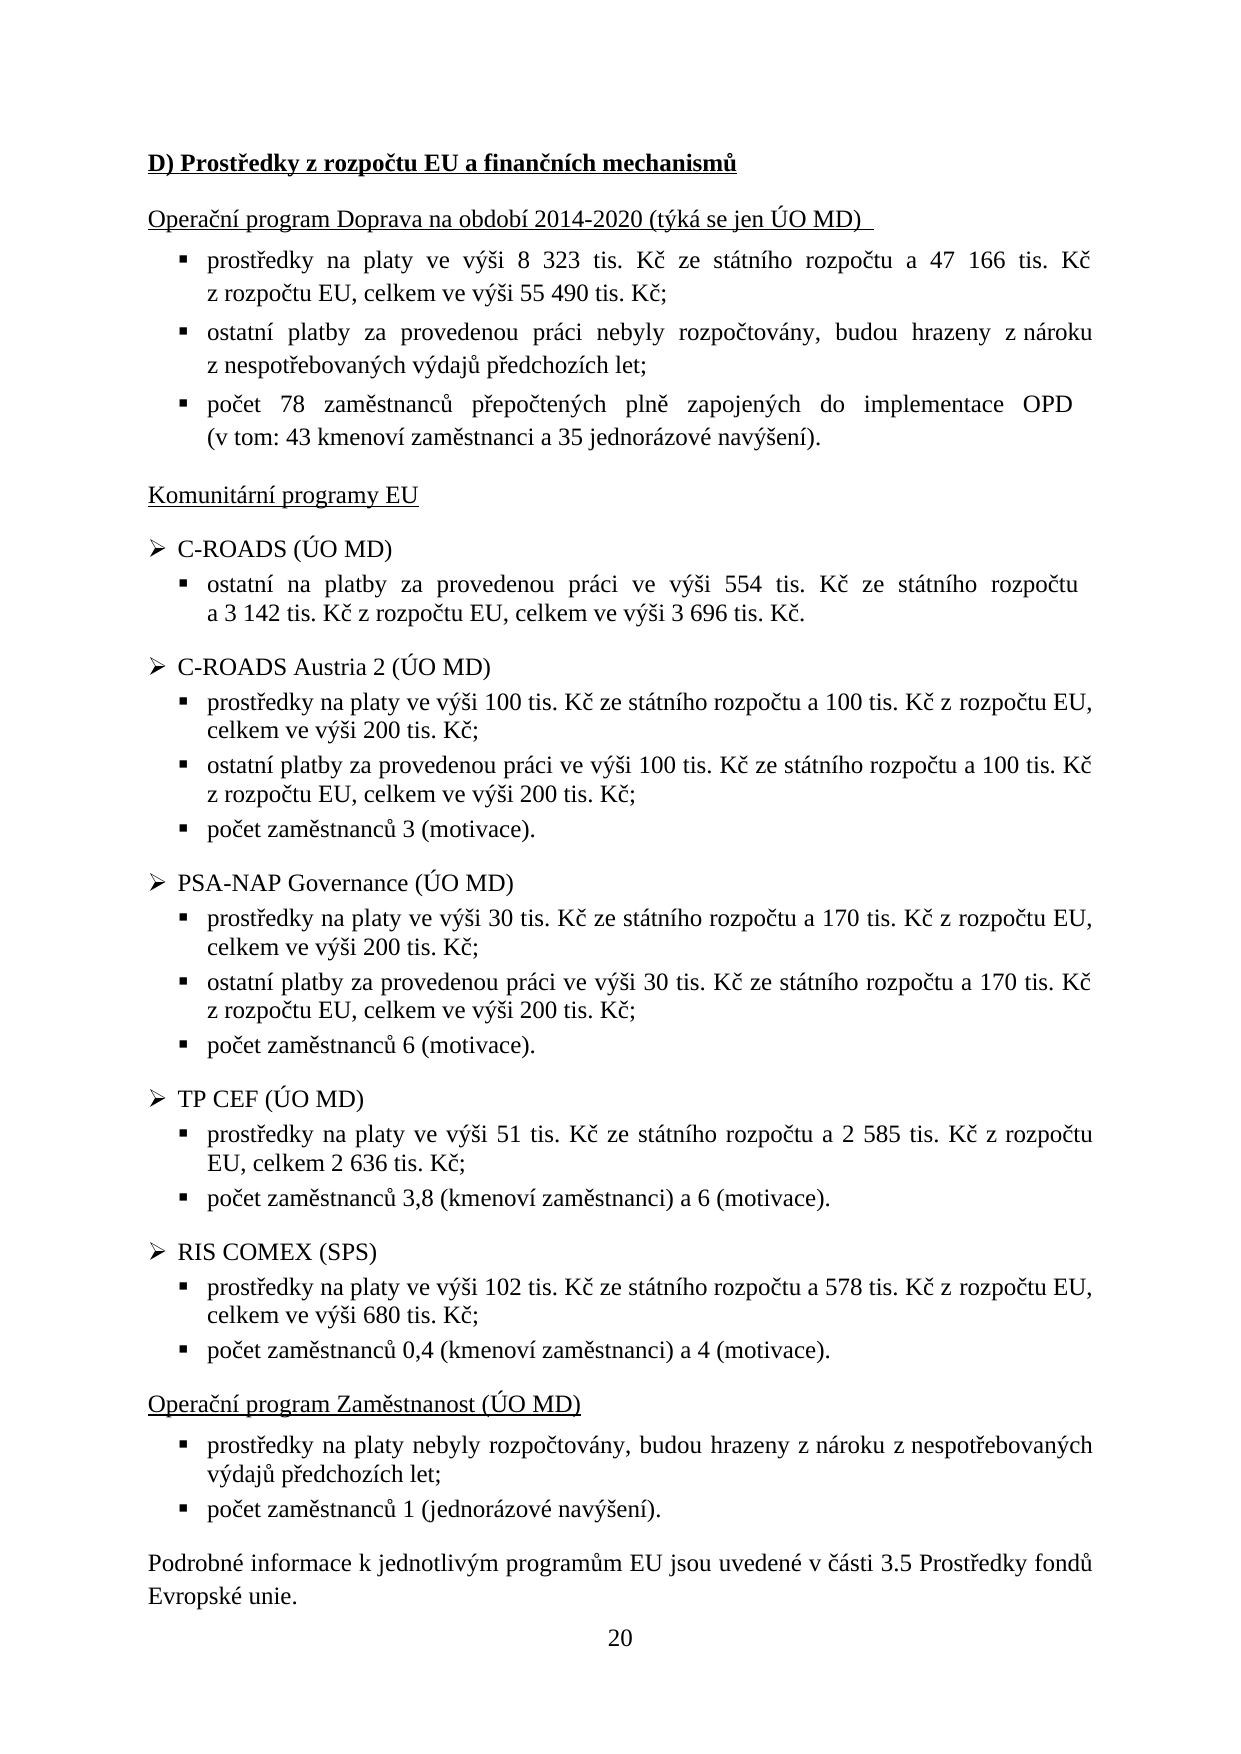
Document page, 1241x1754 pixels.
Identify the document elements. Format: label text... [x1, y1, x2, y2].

list prostředky na platy ve výši 30 tis. Kč ze státního rozpočtu a 170 tis. Kč z rozpočtu EU, celkem ve výši 200 tis. Kč; [177, 903, 1093, 961]
list ostatní platby za provedenou práci ve výši 100 tis. Kč ze státního rozpočtu a 100 tis. Kč z rozpočtu EU, celkem ve výši 200 tis. Kč; [177, 751, 1093, 808]
list počet zaměstnanců 3 (motivace). [177, 814, 1093, 843]
list počet zaměstnanců 6 (motivace). [177, 1031, 1093, 1059]
list RIS COMEX (SPS) [148, 1237, 1093, 1266]
list prostředky na platy ve výši 8 323 tis. Kč ze státního rozpočtu a 47 166 tis. Kč z rozpočtu EU, celkem ve výši 55 490 tis. Kč; [177, 245, 1093, 307]
list počet zaměstnanců 3,8 (kmenoví zaměstnanci) a 6 (motivace). [177, 1183, 1093, 1212]
text Operační program Zaměstnanost (ÚO MD) [148, 1389, 1093, 1418]
list ostatní platby za provedenou práci ve výši 30 tis. Kč ze státního rozpočtu a 170 tis. Kč z rozpočtu EU, celkem ve výši 200 tis. Kč; [177, 967, 1093, 1024]
list prostředky na platy ve výši 102 tis. Kč ze státního rozpočtu a 578 tis. Kč z rozpočtu EU, celkem ve výši 680 tis. Kč; [177, 1272, 1093, 1329]
list PSA-NAP Governance (ÚO MD) [148, 868, 1093, 897]
list počet zaměstnanců 0,4 (kmenoví zaměstnanci) a 4 (motivace). [177, 1336, 1093, 1364]
list prostředky na platy ve výši 100 tis. Kč ze státního rozpočtu a 100 tis. Kč z rozpočtu EU, celkem ve výši 200 tis. Kč; [177, 687, 1093, 744]
text Podrobné informace k jednotlivým programům EU jsou uvedené v části 3.5 Prostředky fondů Evropské unie. [148, 1548, 1093, 1610]
list prostředky na platy nebyly rozpočtovány, budou hrazeny z nároku z nespotřebovaných výdajů předchozích let; [177, 1431, 1093, 1488]
subtitle D) Prostředky z rozpočtu EU a finančních mechanismů [148, 148, 1093, 176]
list ostatní na platby za provedenou práci ve výši 554 tis. Kč ze státního rozpočtu a 3 142 tis. Kč z rozpočtu EU, celkem ve výši 3 696 tis. Kč. [177, 569, 1093, 627]
list počet zaměstnanců 1 (jednorázové navýšení). [177, 1494, 1093, 1523]
subtitle Operační program Doprava na období 2014-2020 (týká se jen ÚO MD) [148, 204, 1093, 232]
list prostředky na platy ve výši 51 tis. Kč ze státního rozpočtu a 2 585 tis. Kč z rozpočtu EU, celkem 2 636 tis. Kč; [177, 1119, 1093, 1177]
list C-ROADS Austria 2 (ÚO MD) [148, 652, 1093, 681]
list TP CEF (ÚO MD) [148, 1084, 1093, 1113]
list počet 78 zaměstnanců přepočtených plně zapojených do implementace OPD (v tom: 43 kmenoví zaměstnanci a 35 jednorázové navýšení). [177, 389, 1093, 451]
list ostatní platby za provedenou práci nebyly rozpočtovány, budou hrazeny z nároku z nespotřebovaných výdajů předchozích let; [177, 317, 1093, 379]
subtitle Komunitární programy EU [148, 481, 1093, 509]
list C-ROADS (ÚO MD) [148, 534, 1093, 563]
